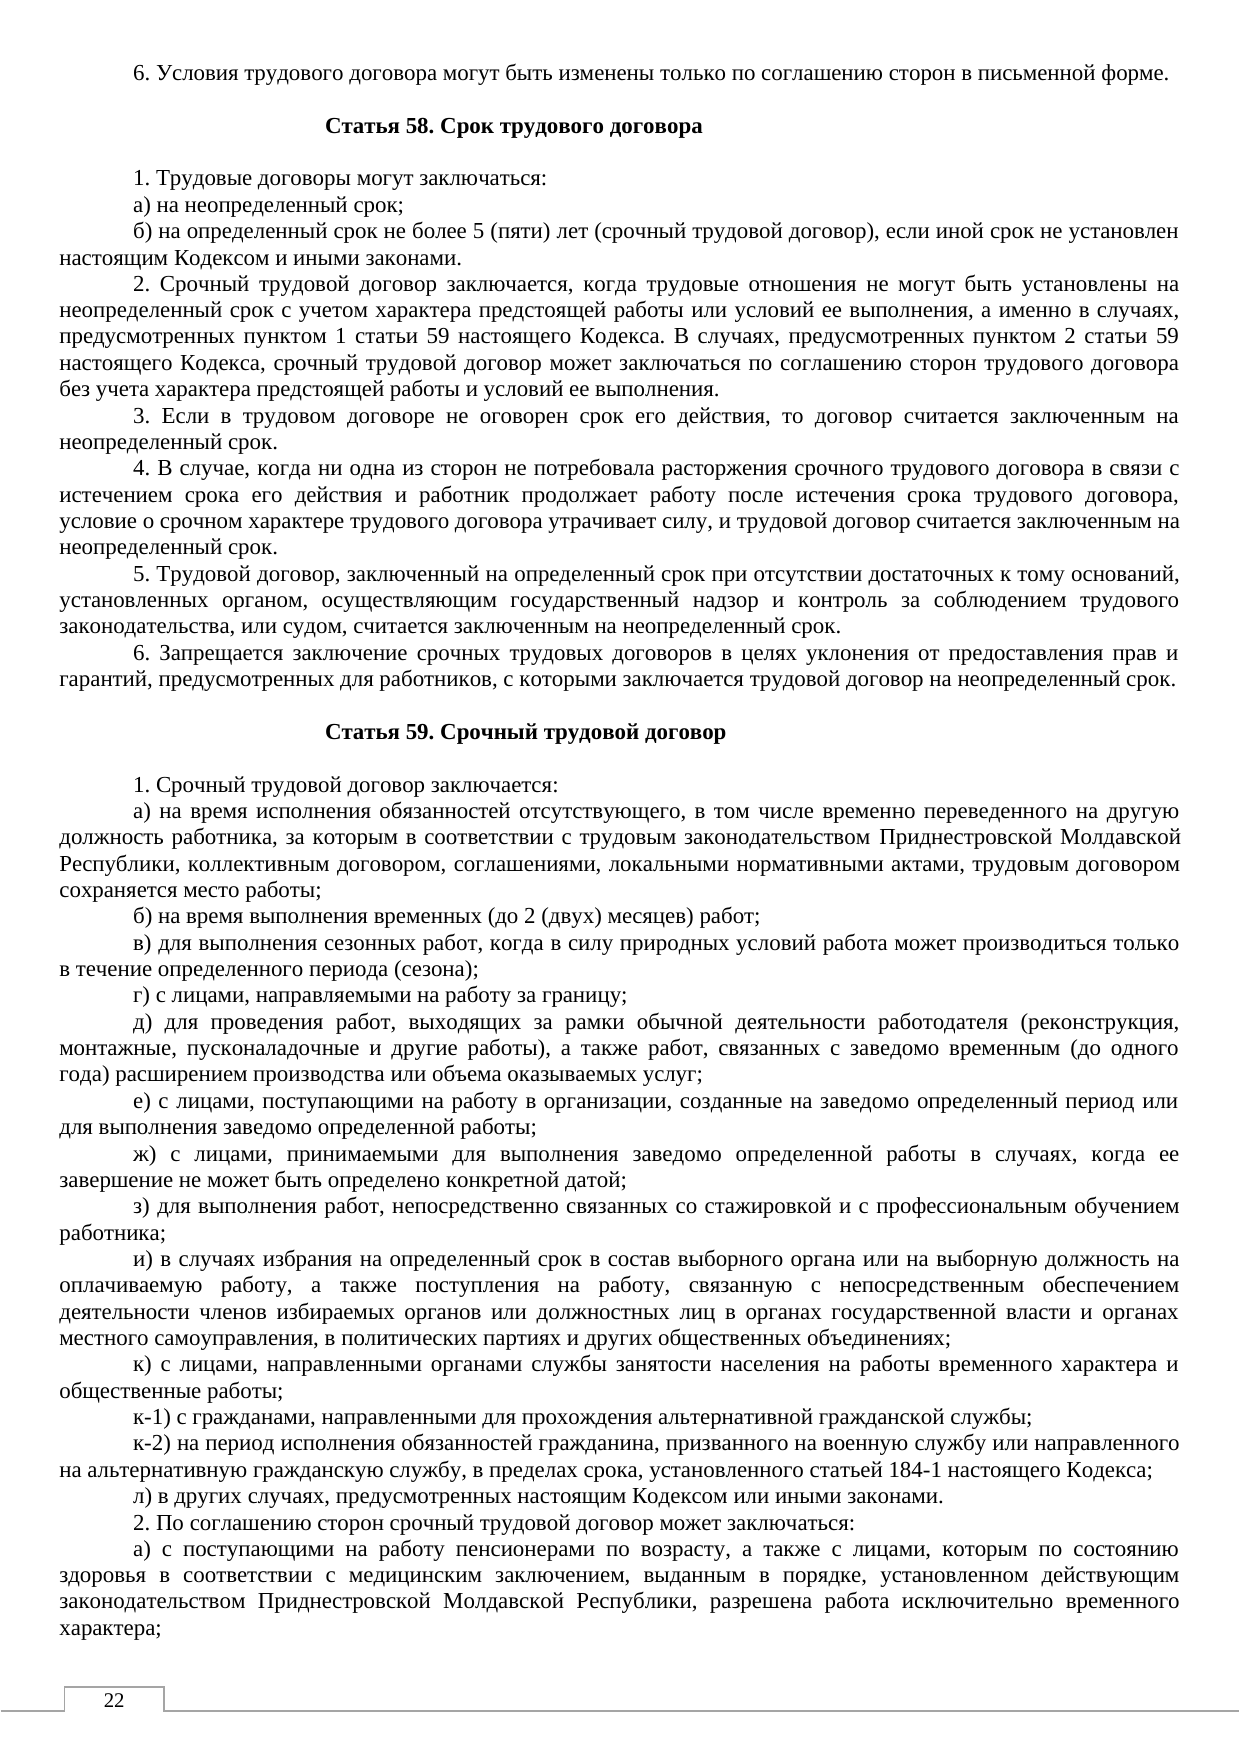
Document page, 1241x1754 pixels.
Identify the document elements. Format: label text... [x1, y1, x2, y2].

text е) с лицами, поступающими на работу в организации, созданные на заведомо определенный период или для выполнения заведомо определенной работы; [59, 1087, 1181, 1139]
text 5. Трудовой договор, заключенный на определенный срок при отсутствии достаточных к тому оснований, установленных органом, осуществляющим государственный надзор и контроль за соблюдением трудового законодательства, или судом, считается заключенным на неопределенный срок. [59, 560, 1181, 639]
text к-1) с гражданами, направленными для прохождения альтернативной гражданской службы; [59, 1403, 1181, 1429]
text 6. Запрещается заключение срочных трудовых договоров в целях уклонения от предоставления прав и гарантий, предусмотренных для работников, с которыми заключается трудовой договор на неопределенный срок. [59, 639, 1181, 692]
text л) в других случаях, предусмотренных настоящим Кодексом или иными законами. [59, 1482, 1181, 1508]
text а) на время исполнения обязанностей отсутствующего, в том числе временно переведенного на другую должность работника, за которым в соответствии с трудовым законодательством Приднестровской Молдавской Республики, коллективным договором, соглашениями, локальными нормативными актами, трудовым договором сохраняется место работы; [59, 797, 1181, 902]
text 2. Срочный трудовой договор заключается, когда трудовые отношения не могут быть установлены на неопределенный срок с учетом характера предстоящей работы или условий ее выполнения, а именно в случаях, предусмотренных пунктом 1 статьи 59 настоящего Кодекса. В случаях, предусмотренных пунктом 2 статьи 59 настоящего Кодекса, срочный трудовой договор может заключаться по соглашению сторон трудового договора без учета характера предстоящей работы и условий ее выполнения. [59, 270, 1181, 402]
text 2. По соглашению сторон срочный трудовой договор может заключаться: [59, 1508, 1181, 1535]
text к) с лицами, направленными органами службы занятости населения на работы временного характера и общественные работы; [59, 1350, 1181, 1403]
text ж) с лицами, принимаемыми для выполнения заведомо определенной работы в случаях, когда ее завершение не может быть определено конкретной датой; [59, 1139, 1181, 1192]
text 4. В случае, когда ни одна из сторон не потребовала расторжения срочного трудового договора в связи с истечением срока его действия и работник продолжает работу после истечения срока трудового договора, условие о срочном характере трудового договора утрачивает силу, и трудовой договор считается заключенным на неопределенный срок. [59, 454, 1181, 560]
text и) в случаях избрания на определенный срок в состав выборного органа или на выборную должность на оплачиваемую работу, а также поступления на работу, связанную с непосредственным обеспечением деятельности членов избираемых органов или должностных лиц в органах государственной власти и органах местного самоуправления, в политических партиях и других общественных объединениях; [59, 1245, 1181, 1350]
text 1. Трудовые договоры могут заключаться: [59, 164, 1181, 191]
text з) для выполнения работ, непосредственно связанных со стажировкой и с профессиональным обучением работника; [59, 1192, 1181, 1245]
text б) на время выполнения временных (до 2 (двух) месяцев) работ; [59, 902, 1181, 929]
text а) с поступающими на работу пенсионерами по возрасту, а также с лицами, которым по состоянию здоровья в соответствии с медицинским заключением, выданным в порядке, установленном действующим законодательством Приднестровской Молдавской Республики, разрешена работа исключительно временного характера; [59, 1535, 1181, 1640]
text д) для проведения работ, выходящих за рамки обычной деятельности работодателя (реконструкция, монтажные, пусконаладочные и другие работы), а также работ, связанных с заведомо временным (до одного года) расширением производства или объема оказываемых услуг; [59, 1008, 1181, 1087]
text б) на определенный срок не более 5 (пяти) лет (срочный трудовой договор), если иной срок не установлен настоящим Кодексом и иными законами. [59, 217, 1181, 270]
text к-2) на период исполнения обязанностей гражданина, призванного на военную службу или направленного на альтернативную гражданскую службу, в пределах срока, установленного статьей 184-1 настоящего Кодекса; [59, 1429, 1181, 1482]
text Статья 58. Срок трудового договора [325, 112, 1181, 138]
text Статья 59. Срочный трудовой договор [325, 718, 1181, 744]
text в) для выполнения сезонных работ, когда в силу природных условий работа может производиться только в течение определенного периода (сезона); [59, 929, 1181, 981]
text 3. Если в трудовом договоре не оговорен срок его действия, то договор считается заключенным на неопределенный срок. [59, 402, 1181, 454]
text 6. Условия трудового договора могут быть изменены только по соглашению сторон в письменной форме. [59, 59, 1181, 85]
text г) с лицами, направляемыми на работу за границу; [59, 981, 1181, 1008]
text а) на неопределенный срок; [59, 191, 1181, 217]
text 1. Срочный трудовой договор заключается: [59, 771, 1181, 797]
